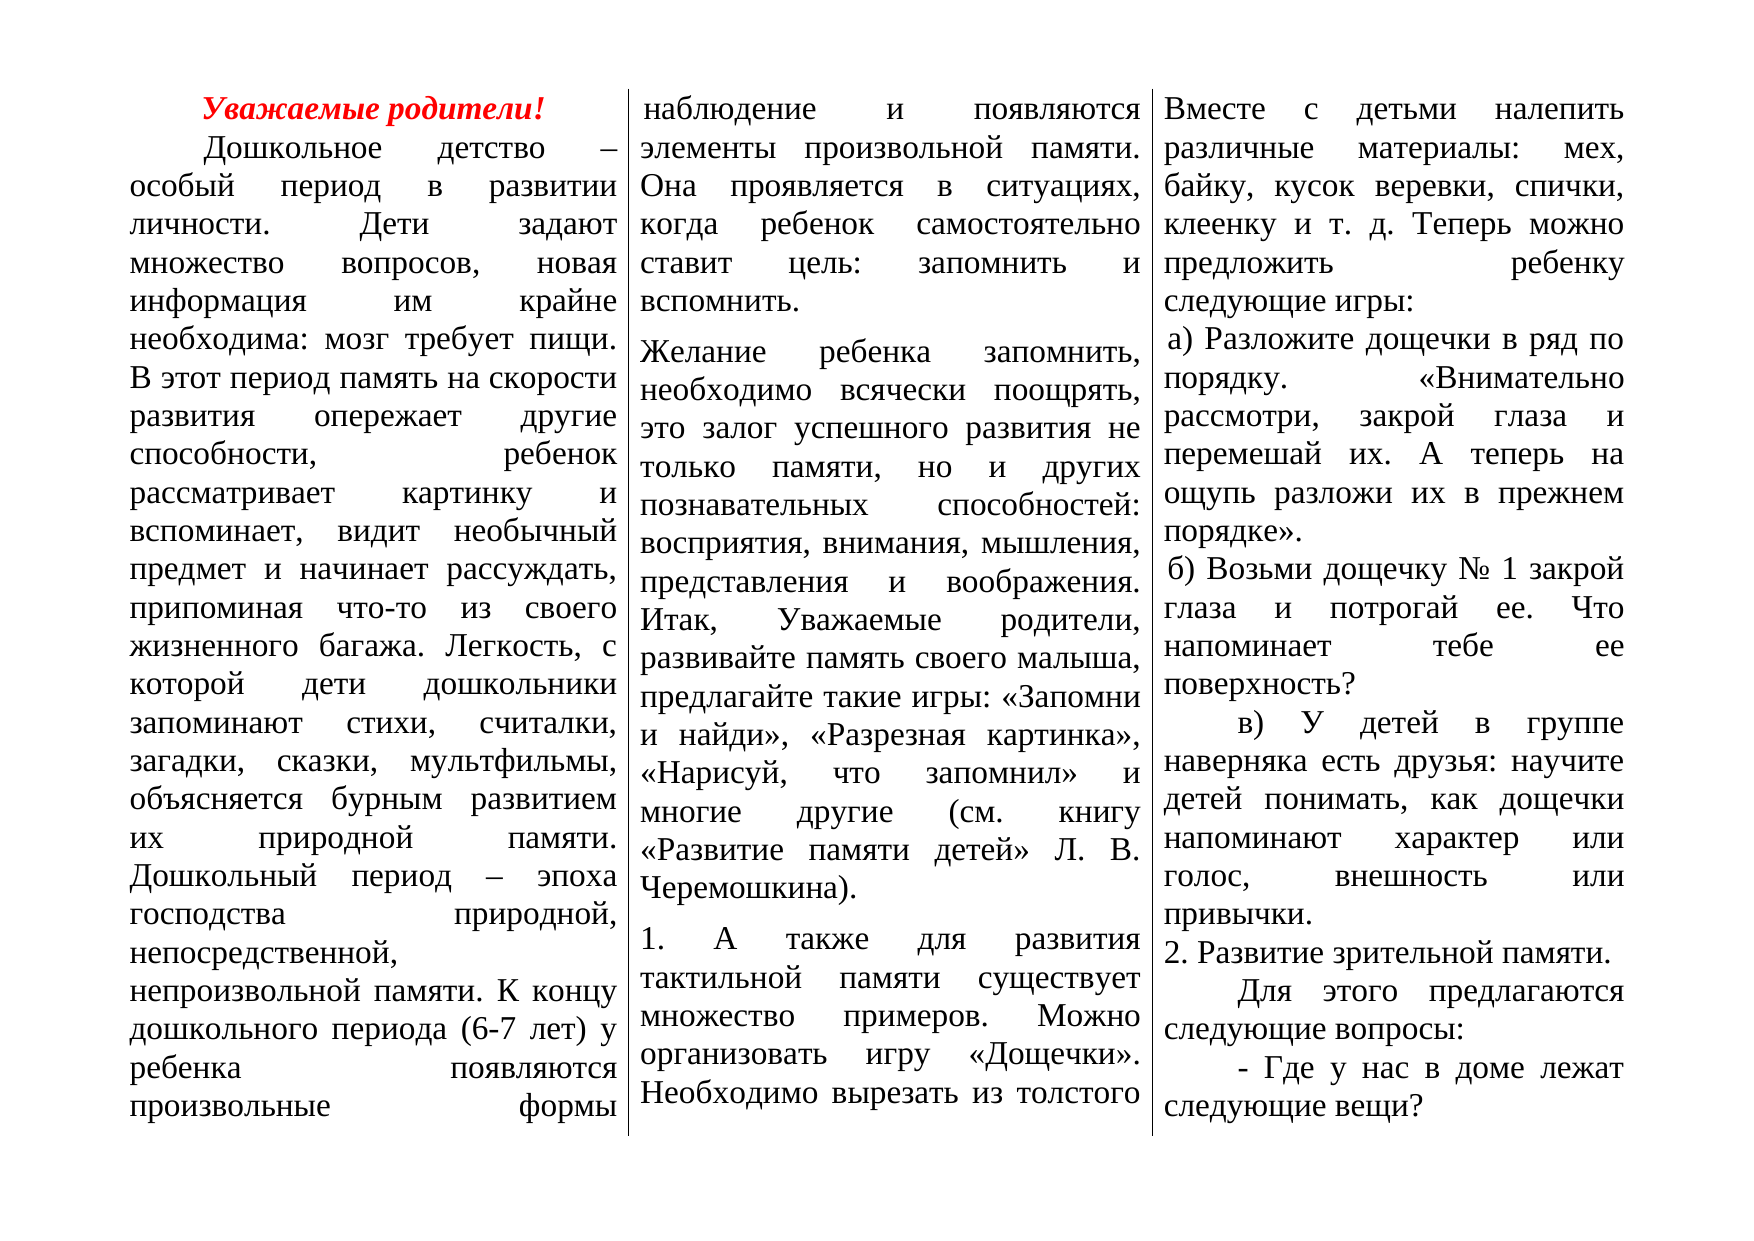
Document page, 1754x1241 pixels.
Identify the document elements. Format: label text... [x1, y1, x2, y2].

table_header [629, 89, 1152, 1136]
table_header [1153, 89, 1636, 1136]
